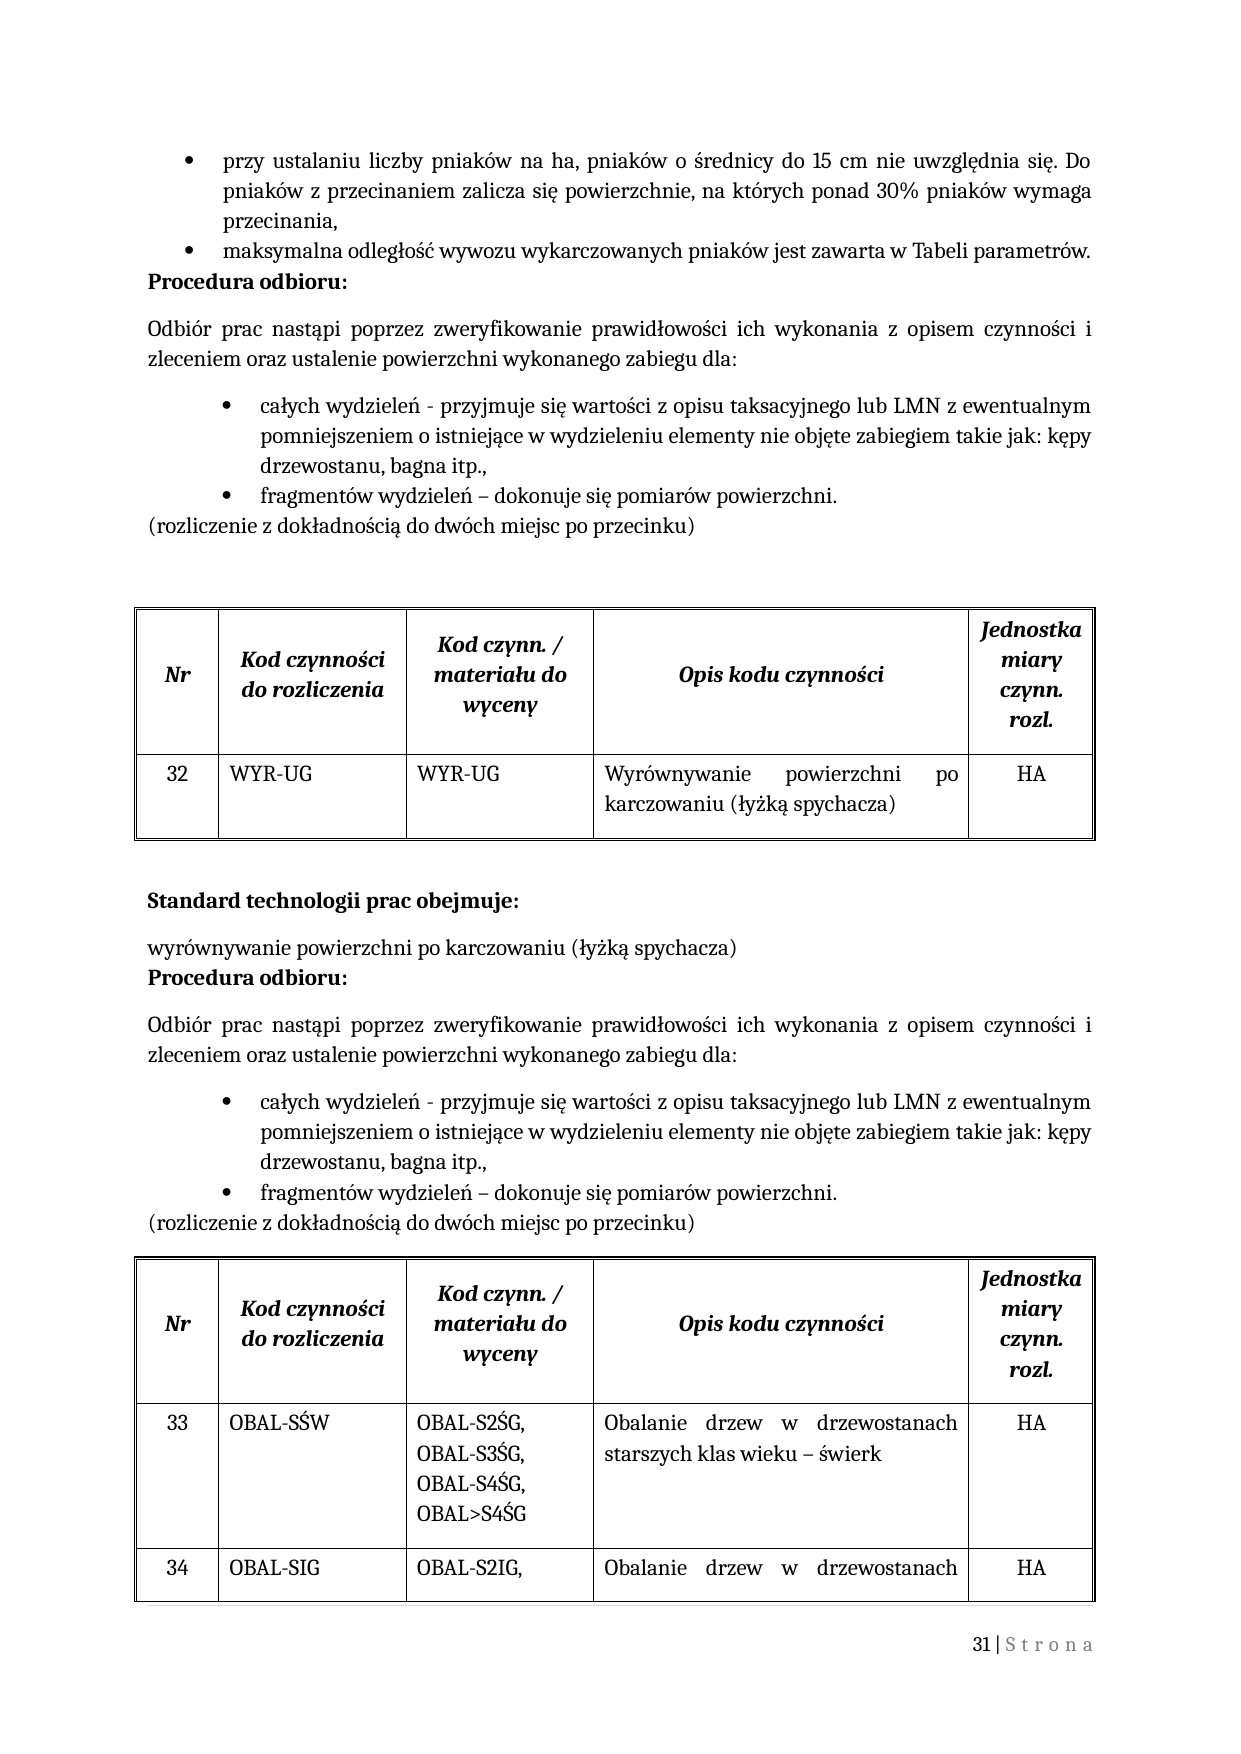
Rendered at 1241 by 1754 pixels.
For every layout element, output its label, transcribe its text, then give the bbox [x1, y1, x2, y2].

table_cell WYR-UG [219, 755, 406, 838]
table_header Nr [137, 610, 218, 753]
text (rozliczenie z dokładnością do dwóch miejsc po przecinku) [148, 1209, 1093, 1236]
table_header Kod czynn. / materiału do wyceny [407, 1260, 593, 1403]
list całych wydzieleń - przyjmuje się wartości z opisu taksacyjnego lub LMN z ewentualnym pomniejszeniem o istniejące w wydzieleniu elementy nie objęte zabiegiem takie jak: kępy drzewostanu, bagna itp., [223, 1089, 1093, 1175]
table_cell 32 [137, 755, 218, 838]
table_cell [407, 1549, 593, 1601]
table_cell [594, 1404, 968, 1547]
table_header Kod czynności do rozliczenia [219, 610, 406, 753]
text (rozliczenie z dokładnością do dwóch miejsc po przecinku) [148, 513, 1093, 539]
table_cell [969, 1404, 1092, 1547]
list przy ustalaniu liczby pniaków na ha, pniaków o średnicy do 15 cm nie uwzględnia się. Do pniaków z przecinaniem zalicza się powierzchnie, na których ponad 30% pniaków wymaga przecinania, [185, 148, 1093, 234]
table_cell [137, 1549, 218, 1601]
table_cell WYR-UG [407, 755, 593, 838]
text Odbiór prac nastąpi poprzez zweryfikowanie prawidłowości ich wykonania z opisem czynności i zleceniem oraz ustalenie powierzchni wykonanego zabiegu dla: [148, 315, 1093, 372]
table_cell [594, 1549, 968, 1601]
table_header Opis kodu czynności [594, 610, 968, 753]
list maksymalna odległość wywozu wykarczowanych pniaków jest zawarta w Tabeli parametrów. [185, 238, 1093, 264]
list fragmentów wydzieleń – dokonuje się pomiarów powierzchni. [223, 1179, 1093, 1206]
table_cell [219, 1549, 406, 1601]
table_header Jednostka miary czynn. rozl. [969, 1260, 1092, 1403]
table_header Jednostka miary czynn. rozl. [969, 610, 1092, 753]
list fragmentów wydzieleń – dokonuje się pomiarów powierzchni. [223, 483, 1093, 509]
table_cell OBAL-S2ŚG, OBAL-S3ŚG, OBAL-S4ŚG, OBAL>S4ŚG [407, 1404, 593, 1547]
table_cell OBAL-SŚW [219, 1404, 406, 1547]
table_header Nr [137, 1260, 218, 1403]
text Odbiór prac nastąpi poprzez zweryfikowanie prawidłowości ich wykonania z opisem czynności i zleceniem oraz ustalenie powierzchni wykonanego zabiegu dla: [148, 1012, 1093, 1068]
table_header Kod czynn. / materiału do wyceny [407, 610, 593, 753]
text Standard technologii prac obejmuje: [148, 888, 1093, 914]
text wyrównywanie powierzchni po karczowaniu (łyżką spychacza) [148, 934, 1093, 961]
table_cell Wyrównywanie powierzchni po karczowaniu (łyżką spychacza) [594, 755, 968, 838]
table_header Opis kodu czynności [594, 1260, 968, 1403]
text Procedura odbioru: [148, 965, 1093, 991]
list całych wydzieleń - przyjmuje się wartości z opisu taksacyjnego lub LMN z ewentualnym pomniejszeniem o istniejące w wydzieleniu elementy nie objęte zabiegiem takie jak: kępy drzewostanu, bagna itp., [223, 392, 1093, 479]
table_header Kod czynności do rozliczenia [219, 1260, 406, 1403]
text Procedura odbioru: [148, 268, 1093, 295]
table_cell 33 [137, 1404, 218, 1547]
table_cell HA [969, 755, 1092, 838]
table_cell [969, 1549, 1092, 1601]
